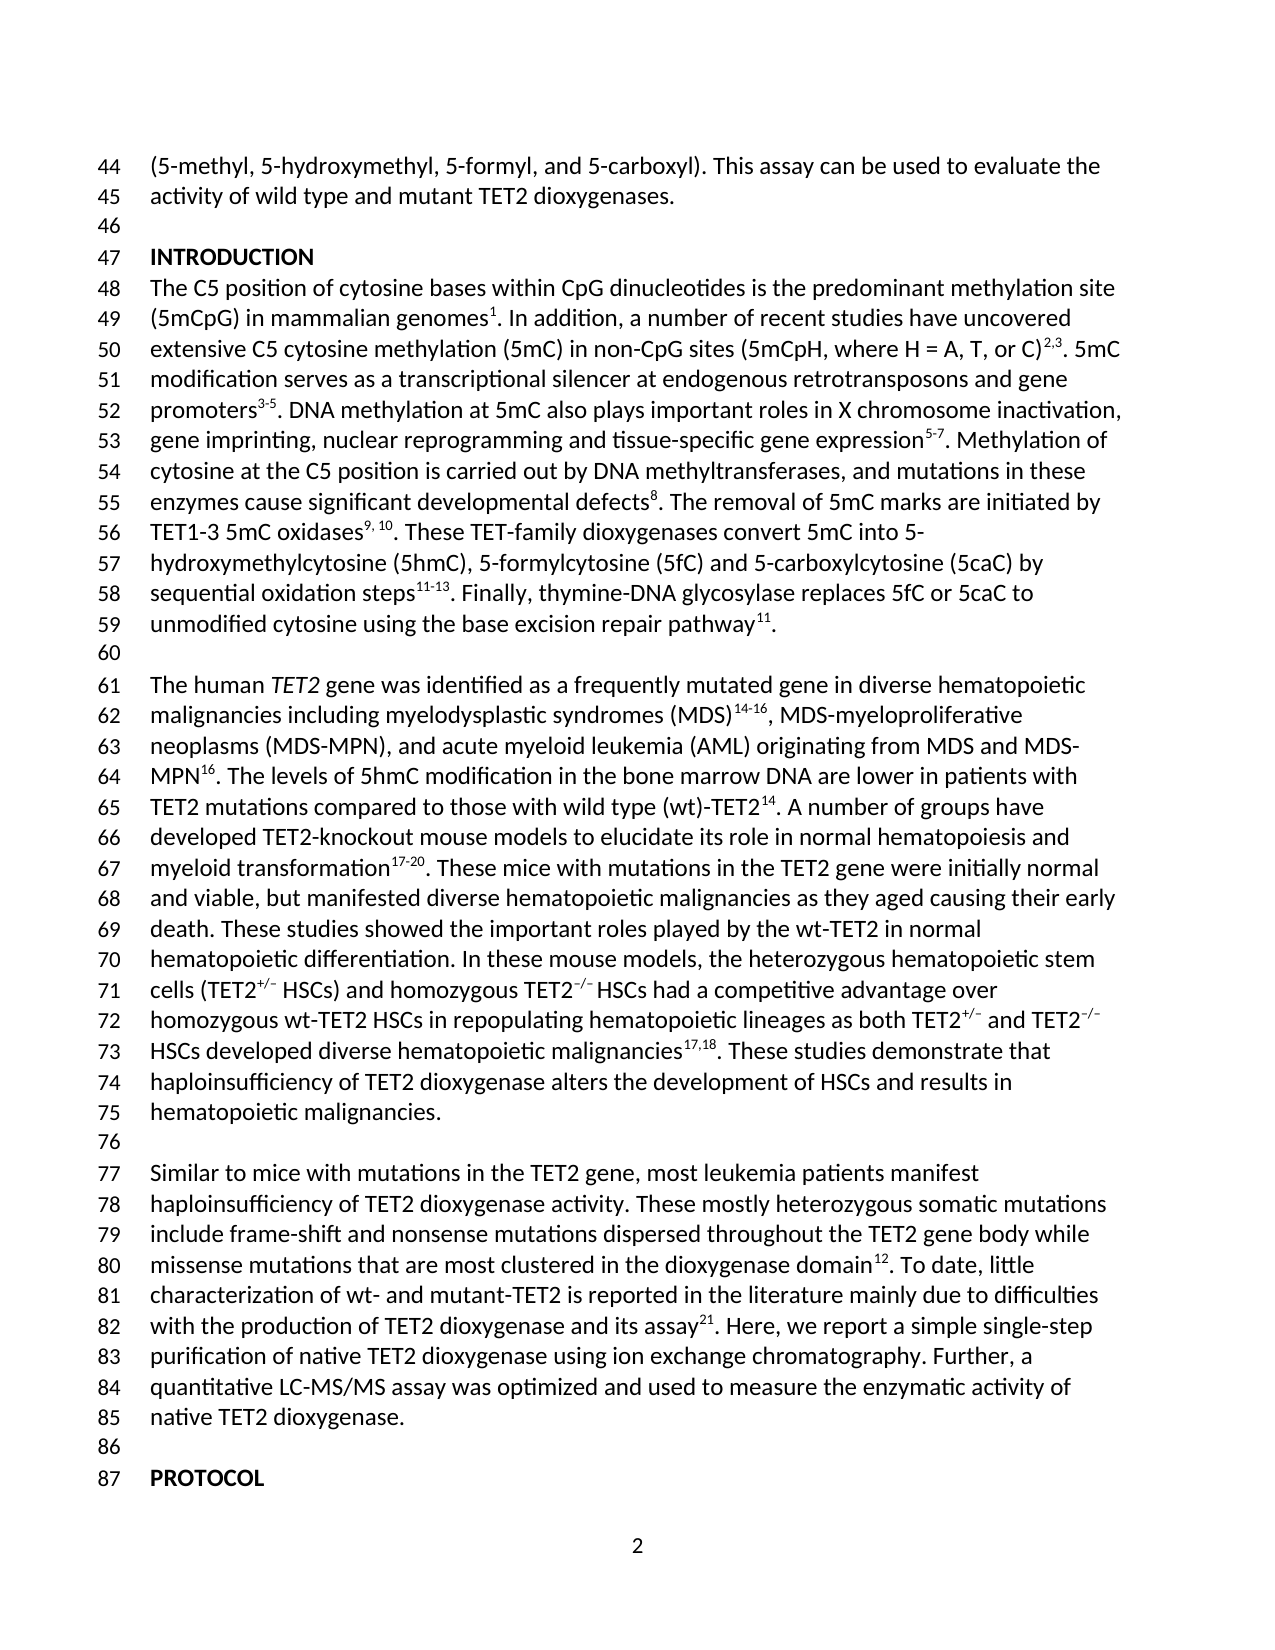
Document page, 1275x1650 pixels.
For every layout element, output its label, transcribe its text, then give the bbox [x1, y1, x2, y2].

text Similar to mice with mutations in the TET2 gene, most leukemia patients manifest haploinsufficiency of TET2 dioxygenase activity. These mostly heterozygous somatic mutations include frame-shift and nonsense mutations dispersed throughout the TET2 gene body while missense mutations that are most clustered in the dioxygenase domain12. To date, little characterization of wt- and mutant-TET2 is reported in the literature mainly due to difficulties with the production of TET2 dioxygenase and its assay21. Here, we report a simple single-step purification of native TET2 dioxygenase using ion exchange chromatography. Further, a quantitative LC-MS/MS assay was optimized and used to measure the enzymatic activity of native TET2 dioxygenase. [150, 1157, 1125, 1432]
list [150, 150, 1125, 211]
text INTRODUCTION [150, 242, 1125, 272]
text PROTOCOL [150, 1462, 1125, 1493]
title The human TET2 gene was identified as a frequently mutated gene in diverse hematopoietic malignancies including myelodysplastic syndromes (MDS)14-16, MDS-myeloproliferative neoplasms (MDS-MPN), and acute myeloid leukemia (AML) originating from MDS and MDS-MPN16. The levels of 5hmC modification in the bone marrow DNA are lower in patients with TET2 mutations compared to those with wild type (wt)-TET214. A number of groups have developed TET2-knockout mouse models to elucidate its role in normal hematopoiesis and myeloid transformation17-20. These mice with mutations in the TET2 gene were initially normal and viable, but manifested diverse hematopoietic malignancies as they aged causing their early death. These studies showed the important roles played by the wt-TET2 in normal hematopoietic differentiation. In these mouse models, the heterozygous hematopoietic stem cells (TET2+/– HSCs) and homozygous TET2–/– HSCs had a competitive advantage over homozygous wt-TET2 HSCs in repopulating hematopoietic lineages as both TET2+/– and TET2–/– HSCs developed diverse hematopoietic malignancies17,18. These studies demonstrate that haploinsufficiency of TET2 dioxygenase alters the development of HSCs and results in hematopoietic malignancies. [150, 669, 1125, 1127]
text The C5 position of cytosine bases within CpG dinucleotides is the predominant methylation site (5mCpG) in mammalian genomes1. In addition, a number of recent studies have uncovered extensive C5 cytosine methylation (5mC) in non-CpG sites (5mCpH, where H = A, T, or C)2,3. 5mC modification serves as a transcriptional silencer at endogenous retrotransposons and gene promoters3-5. DNA methylation at 5mC also plays important roles in X chromosome inactivation, gene imprinting, nuclear reprogramming and tissue-specific gene expression5-7. Methylation of cytosine at the C5 position is carried out by DNA methyltransferases, and mutations in these enzymes cause significant developmental defects8. The removal of 5mC marks are initiated by TET1-3 5mC oxidases9, 10. These TET-family dioxygenases convert 5mC into 5-hydroxymethylcytosine (5hmC), 5-formylcytosine (5fC) and 5-carboxylcytosine (5caC) by sequential oxidation steps11-13. Finally, thymine-DNA glycosylase replaces 5fC or 5caC to unmodified cytosine using the base excision repair pathway11. [150, 272, 1125, 638]
